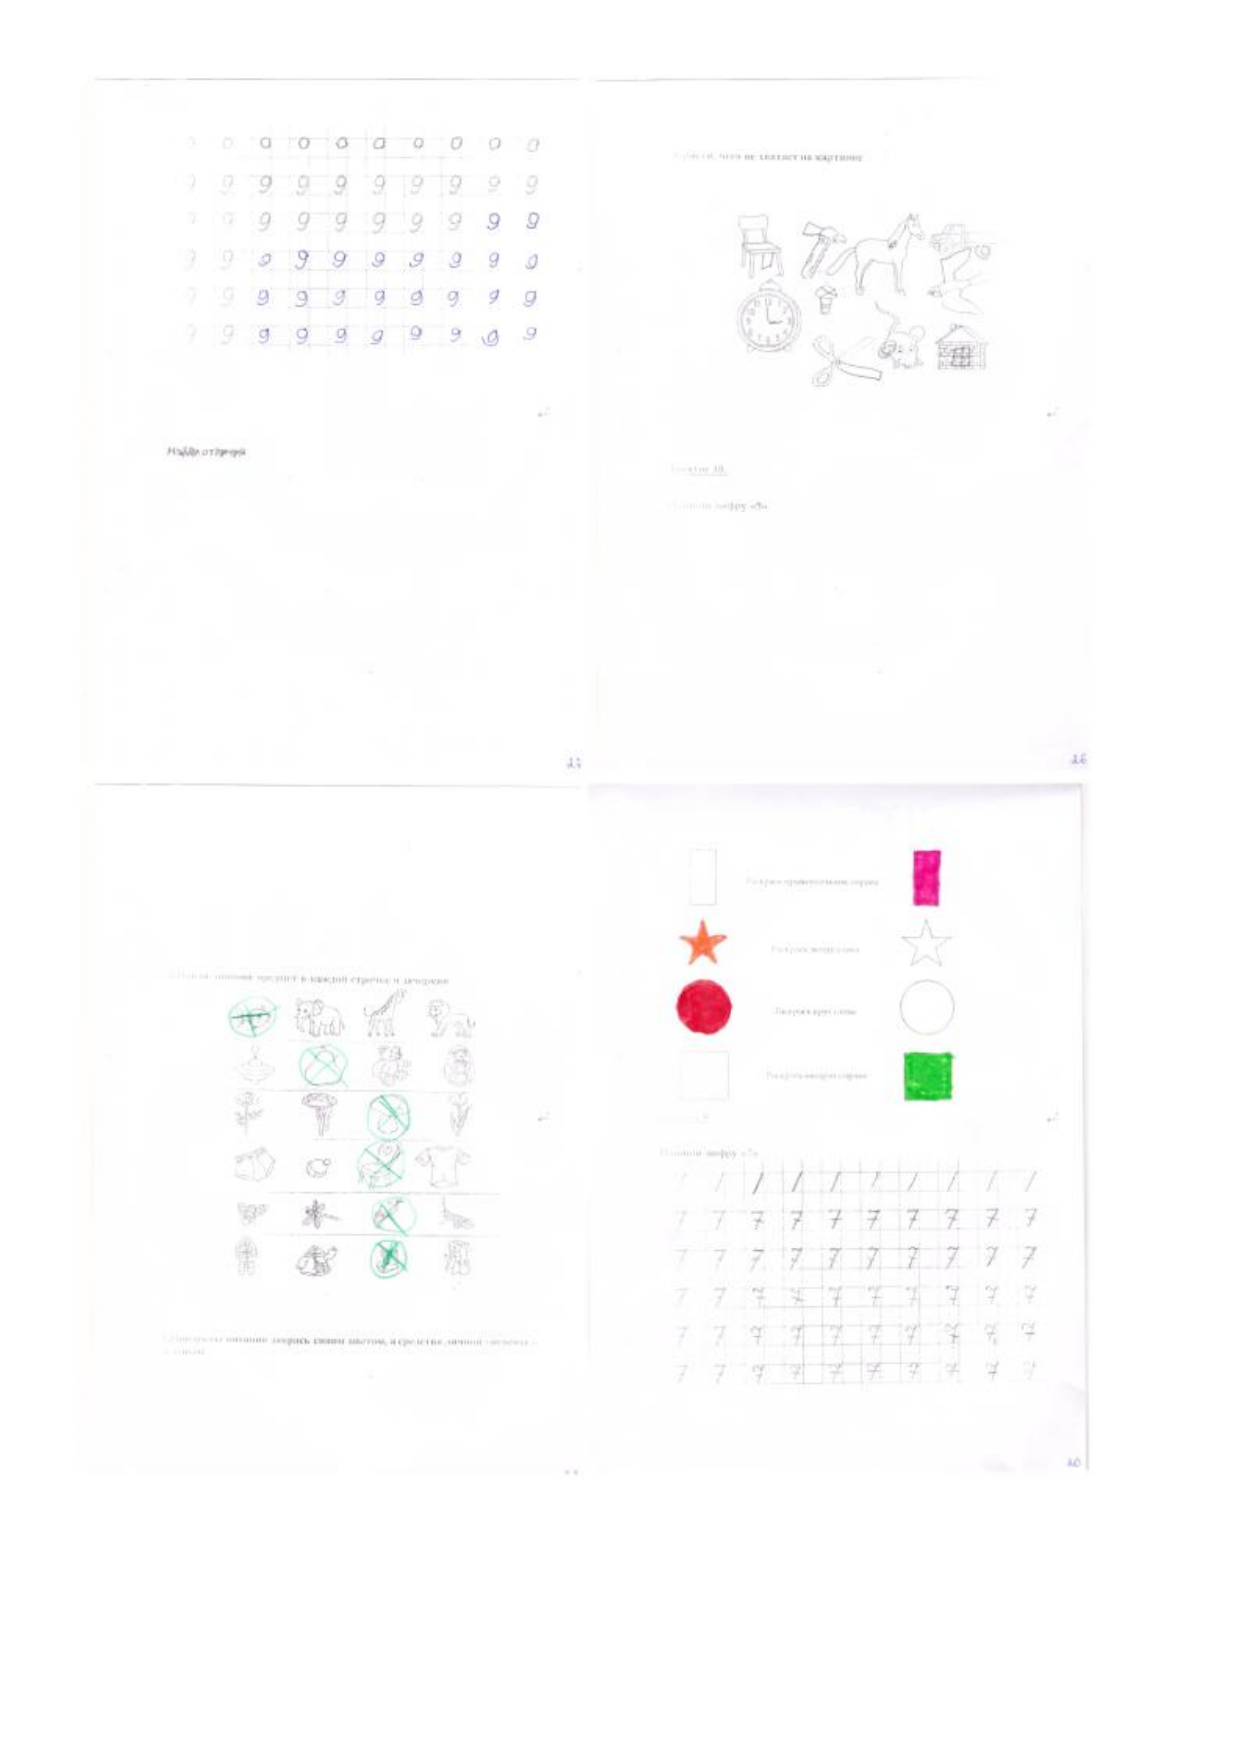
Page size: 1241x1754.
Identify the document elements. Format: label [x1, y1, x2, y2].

picture [75, 779, 1094, 1480]
picture [75, 75, 1094, 775]
